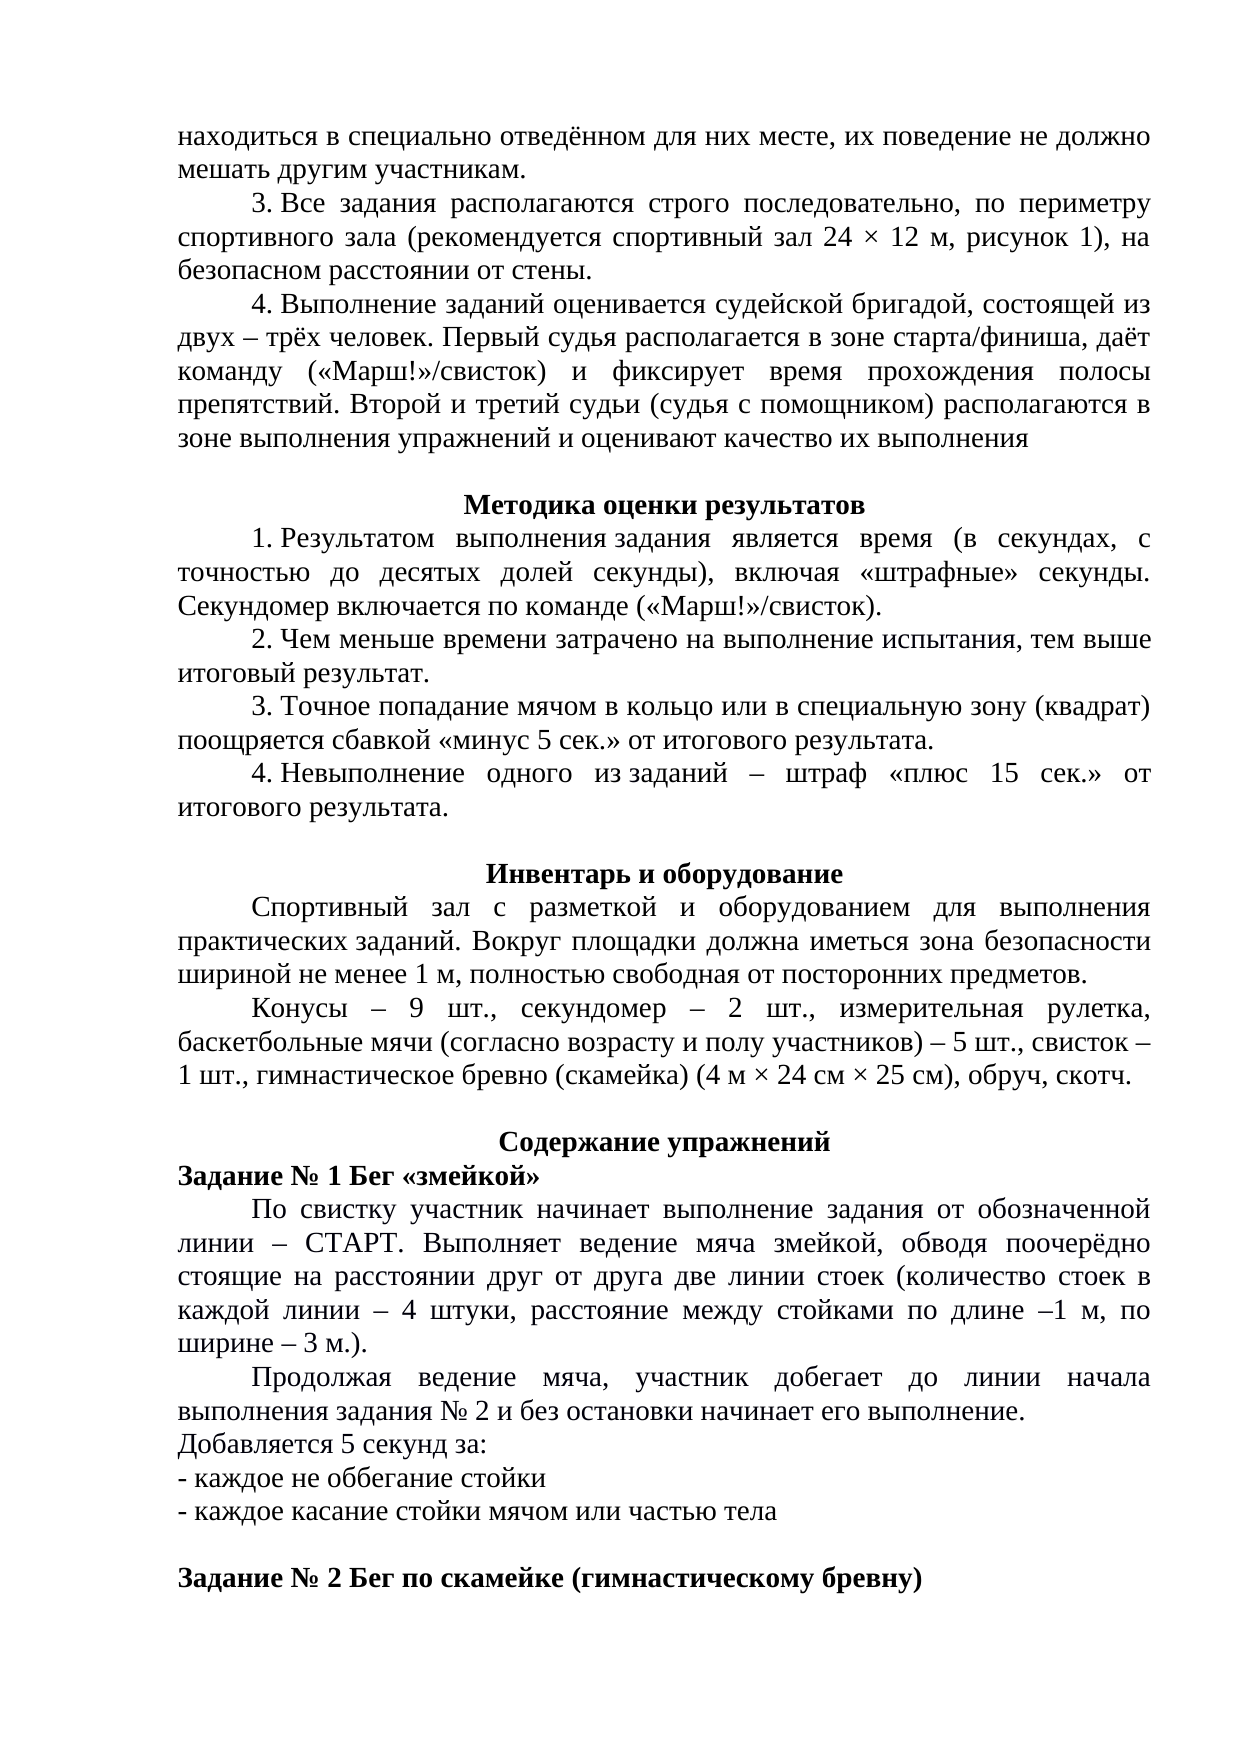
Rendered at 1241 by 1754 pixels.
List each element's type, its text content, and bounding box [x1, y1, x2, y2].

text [177, 118, 1152, 185]
text 3. Точное попадание мячом в кольцо или в специальную зону (квадрат) поощряется сбавкой «минус 5 сек.» от итогового результата. [177, 688, 1152, 755]
text Задание № 1 Бег «змейкой» [177, 1158, 1152, 1191]
text 1. Результатом выполнения задания является время (в секундах, с точностью до десятых долей секунды), включая «штрафные» секунды. Секундомер включается по команде («Марш!»/свисток). [177, 521, 1152, 621]
text 2. Чем меньше времени затрачено на выполнение испытания, тем выше итоговый результат. [177, 621, 1152, 688]
text 3. Все задания располагаются строго последовательно, по периметру спортивного зала (рекомендуется спортивный зал 24 × 12 м, рисунок 1), на безопасном расстоянии от стены. [177, 185, 1152, 286]
text Методика оценки результатов [177, 487, 1152, 521]
text Добавляется 5 секунд за: [177, 1426, 1152, 1460]
text - каждое касание стойки мячом или частью тела [177, 1493, 1152, 1527]
text Задание № 2 Бег по скамейке (гимнастическому бревну) [177, 1560, 1152, 1594]
text 4. Невыполнение одного из заданий – штраф «плюс 15 сек.» от итогового результата. [177, 755, 1152, 822]
text - каждое не оббегание стойки [177, 1460, 1152, 1493]
text Содержание упражнений [177, 1124, 1152, 1158]
text Спортивный зал с разметкой и оборудованием для выполнения практических заданий. Вокруг площадки должна иметься зона безопасности шириной не менее 1 м, полностью свободная от посторонних предметов. [177, 889, 1152, 990]
text 4. Выполнение заданий оценивается судейской бригадой, состоящей из двух – трёх человек. Первый судья располагается в зоне старта/финиша, даёт команду («Марш!»/свисток) и фиксирует время прохождения полосы препятствий. Второй и третий судьи (судья с помощником) располагаются в зоне выполнения упражнений и оценивают качество их выполнения [177, 286, 1152, 453]
text Инвентарь и оборудование [177, 856, 1152, 889]
text Конусы – 9 шт., секундомер – 2 шт., измерительная рулетка, баскетбольные мячи (согласно возрасту и полу участников) – 5 шт., свисток – 1 шт., гимнастическое бревно (скамейка) (4 м × 24 см × 25 см), обруч, скотч. [177, 990, 1152, 1091]
text По свистку участник начинает выполнение задания от обозначенной линии – СТАРТ. Выполняет ведение мяча змейкой, обводя поочерёдно стоящие на расстоянии друг от друга две линии стоек (количество стоек в каждой линии – 4 штуки, расстояние между стойками по длине –1 м, по ширине – 3 м.). [177, 1191, 1152, 1359]
text Продолжая ведение мяча, участник добегает до линии начала выполнения задания № 2 и без остановки начинает его выполнение. [177, 1359, 1152, 1426]
